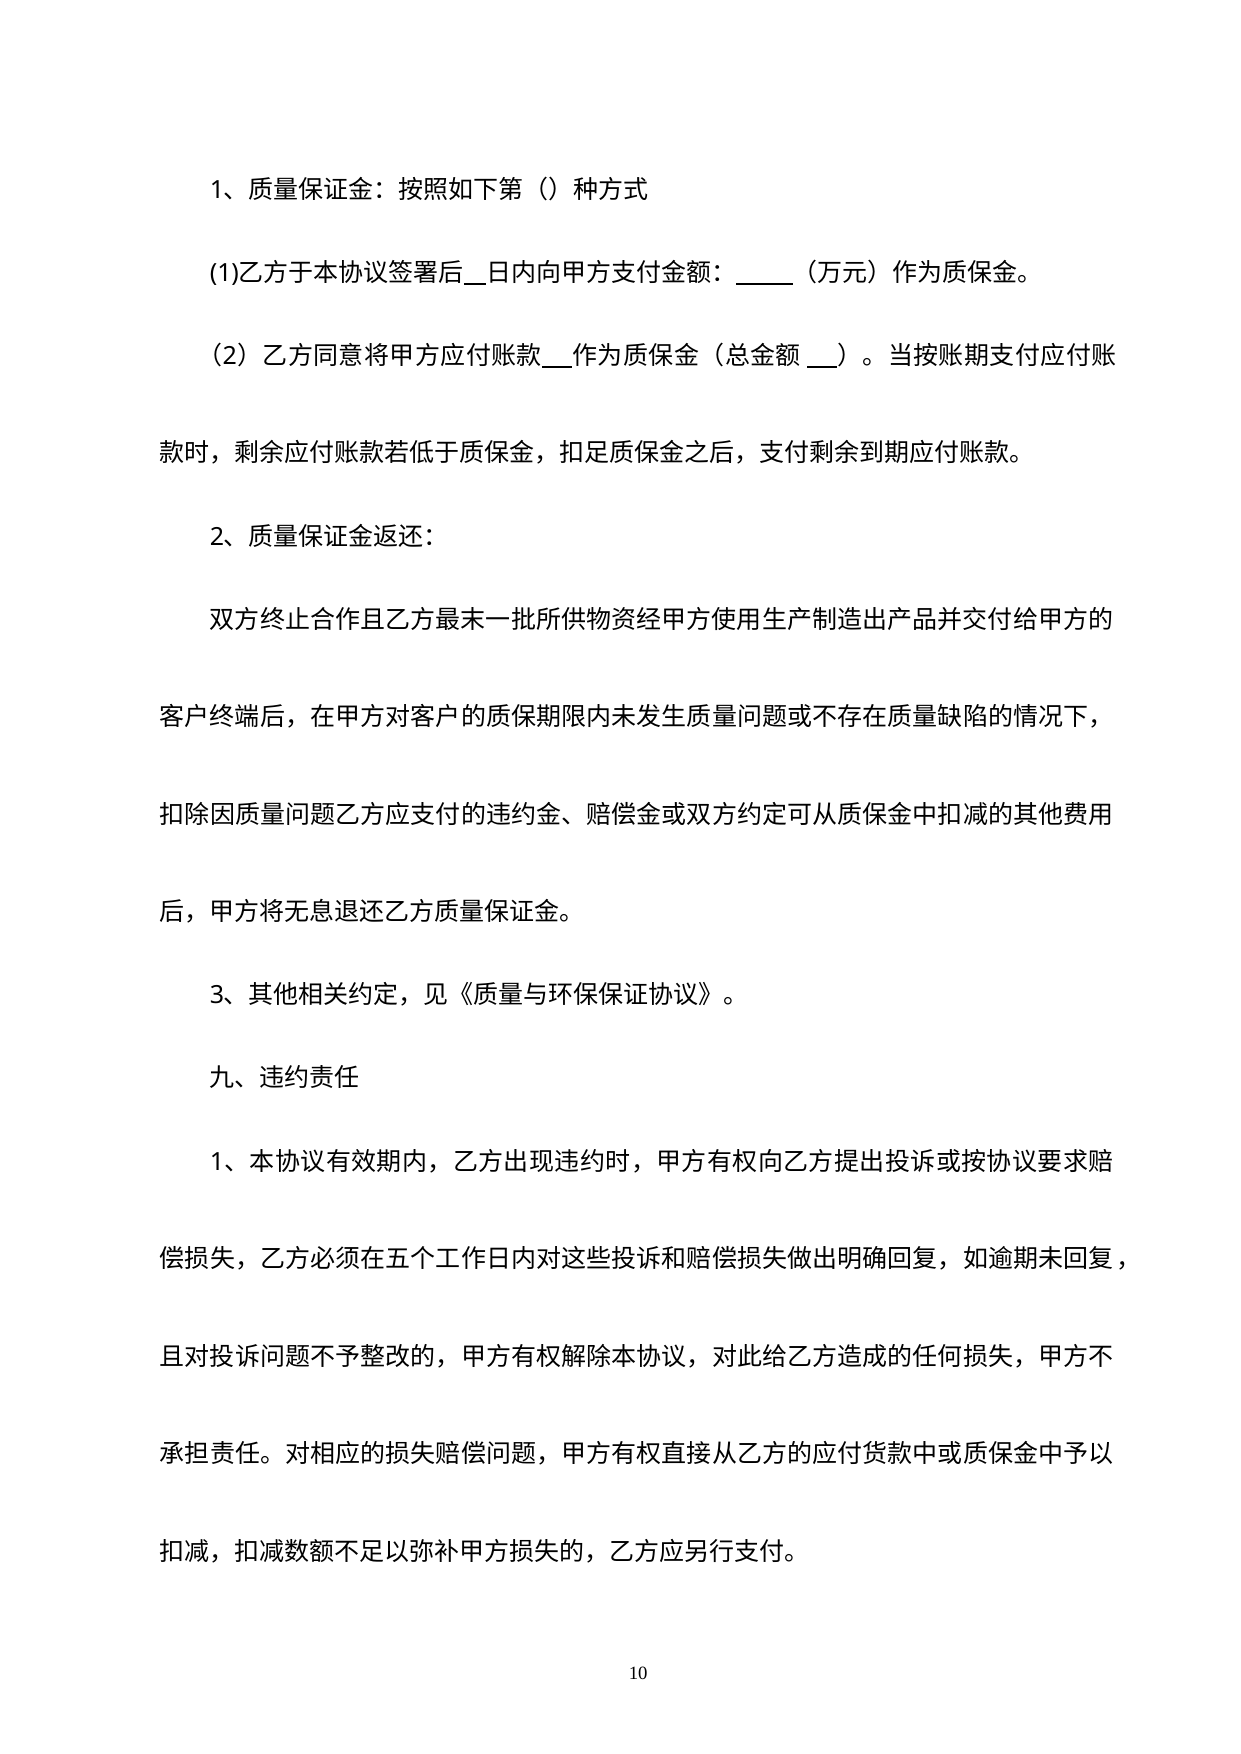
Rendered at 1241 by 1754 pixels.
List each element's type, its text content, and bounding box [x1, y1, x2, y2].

text 1、质量保证金：按照如下第（）种方式 [159, 155, 1116, 220]
text 2、质量保证金返还： [159, 502, 1116, 567]
text 3、其他相关约定，见《质量与环保保证协议》。 [159, 960, 1116, 1025]
text 双方终止合作且乙方最末一批所供物资经甲方使用生产制造出产品并交付给甲方的客户终端后，在甲方对客户的质保期限内未发生质量问题或不存在质量缺陷的情况下，扣除因质量问题乙方应支付的违约金、赔偿金或双方约定可从质保金中扣减的其他费用后，甲方将无息退还乙方质量保证金。 [159, 585, 1116, 942]
text (1)乙方于本协议签署后 日内向甲方支付金额： （万元）作为质保金。 [159, 238, 1116, 303]
text 1、本协议有效期内，乙方出现违约时，甲方有权向乙方提出投诉或按协议要求赔偿损失，乙方必须在五个工作日内对这些投诉和赔偿损失做出明确回复，如逾期未回复，且对投诉问题不予整改的，甲方有权解除本协议，对此给乙方造成的任何损失，甲方不承担责任。对相应的损失赔偿问题，甲方有权直接从乙方的应付货款中或质保金中予以扣减，扣减数额不足以弥补甲方损失的，乙方应另行支付。 [159, 1127, 1116, 1582]
text （2）乙方同意将甲方应付账款 作为质保金（总金额 ）。当按账期支付应付账款时，剩余应付账款若低于质保金，扣足质保金之后，支付剩余到期应付账款。 [159, 321, 1116, 483]
text 九、违约责任 [159, 1043, 1116, 1108]
